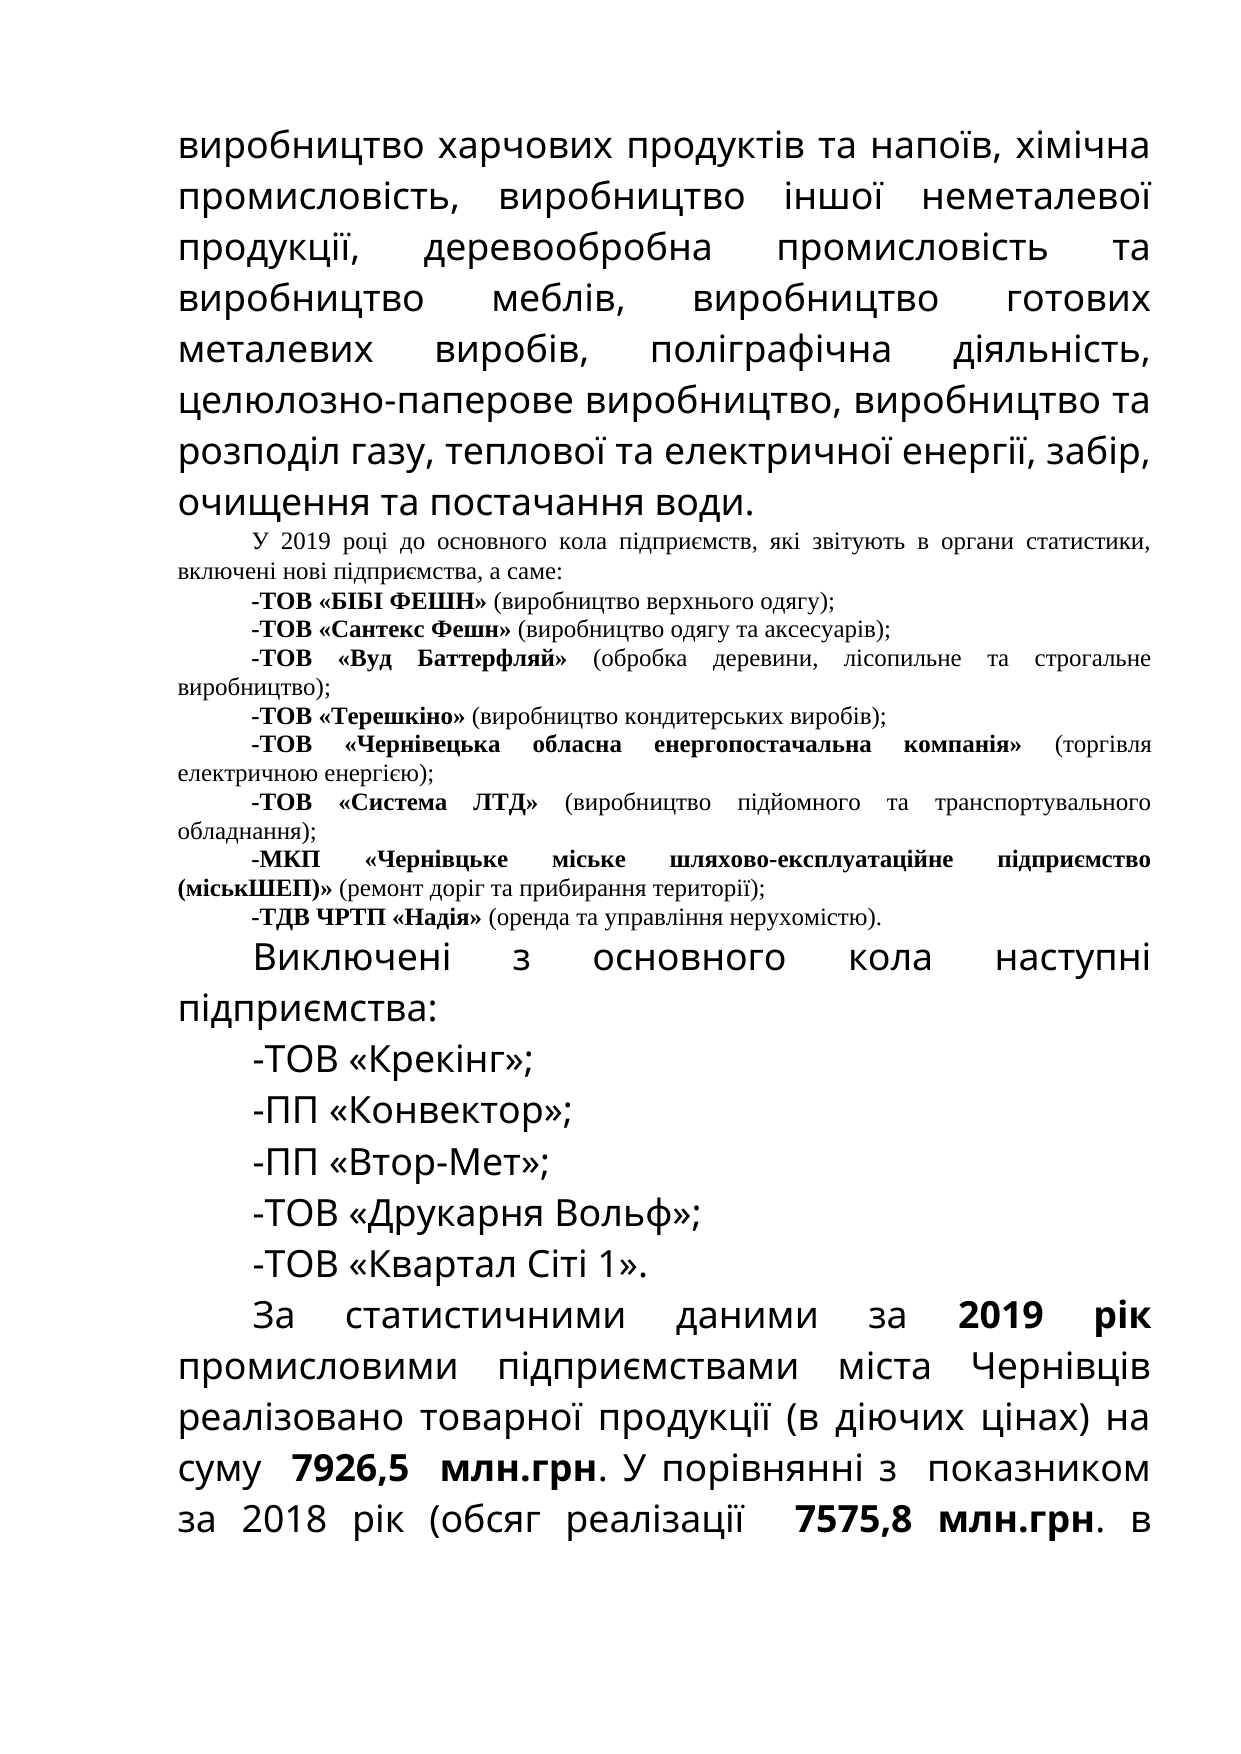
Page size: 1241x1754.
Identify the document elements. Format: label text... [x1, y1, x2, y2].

text -ТОВ «Система ЛТД» (виробництво підйомного та транспортувального обладнання); [177, 787, 1152, 844]
text -ТОВ «Чернівецька обласна енергопостачальна компанія» (торгівля електричною енергією); [177, 729, 1152, 787]
text -ТДВ ЧРТП «Надія» (оренда та управління нерухомістю). [177, 902, 1152, 931]
text У 2019 році до основного кола підприємств, які звітують в органи статистики, включені нові підприємства, а саме: [177, 526, 1152, 586]
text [177, 1288, 1152, 1543]
text -ПП «Втор-Мет»; [177, 1135, 1152, 1186]
text -ТОВ «Вуд Баттерфляй» (обробка деревини, лісопильне та строгальне виробництво); [177, 643, 1152, 701]
text -МКП «Чернівцьке міське шляхово-експлуатаційне підприємство (міськШЕП)» (ремонт доріг та прибирання території); [177, 844, 1152, 902]
text -ТОВ «Крекінг»; [177, 1033, 1152, 1084]
text -ТОВ «Терешкіно» (виробництво кондитерських виробів); [177, 701, 1152, 729]
text -ТОВ «Сантекс Фешн» (виробництво одягу та аксесуарів); [177, 614, 1152, 643]
text Виключені з основного кола наступні підприємства: [177, 931, 1152, 1033]
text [177, 118, 1152, 526]
text -ПП «Конвектор»; [177, 1084, 1152, 1135]
text -ТОВ «БІБІ ФЕШН» (виробництво верхнього одягу); [177, 586, 1152, 614]
text -ТОВ «Друкарня Вольф»; [177, 1186, 1152, 1237]
text -ТОВ «Квартал Сіті 1». [177, 1237, 1152, 1288]
